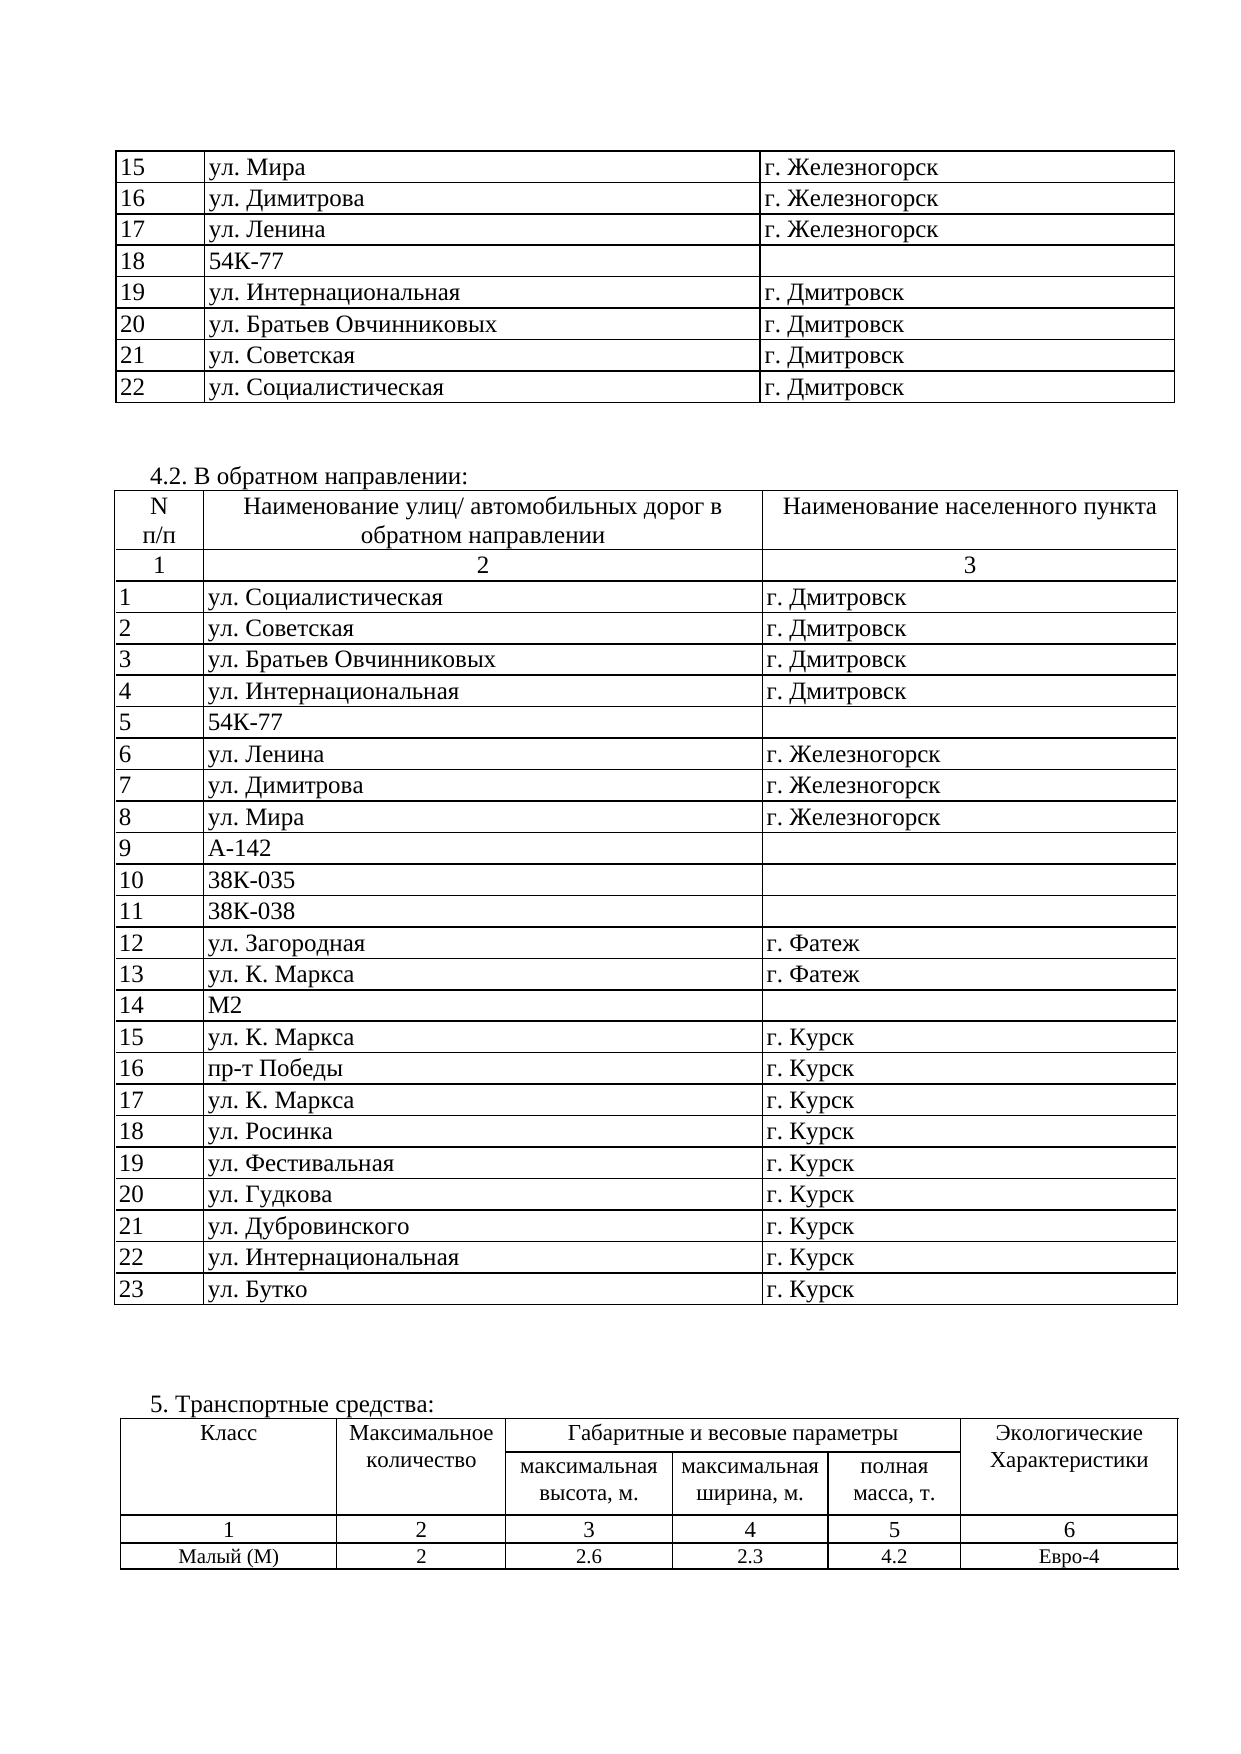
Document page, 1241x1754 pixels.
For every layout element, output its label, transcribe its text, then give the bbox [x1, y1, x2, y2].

table_cell 38К-038 [204, 896, 762, 926]
table_cell 5 [115, 707, 203, 737]
table_cell ул. Советская [205, 340, 759, 370]
table_cell 9 [115, 833, 203, 863]
table_cell А-142 [204, 833, 762, 863]
table_cell 17 [117, 215, 204, 244]
table_cell 21 [117, 340, 204, 370]
table_cell 1 [115, 550, 203, 580]
table_cell 5 [829, 1516, 960, 1542]
table_cell 11 [115, 896, 203, 926]
table_cell г. Курск [763, 1115, 1177, 1146]
table_cell г. Дмитровск [761, 372, 1174, 402]
table_cell ул. Фестивальная [204, 1148, 762, 1178]
table_cell г. Дмитровск [763, 674, 1177, 706]
table_cell ул. Росинка [204, 1116, 762, 1146]
table_cell 6 [961, 1516, 1177, 1542]
table_cell 23 [115, 1273, 203, 1303]
table_cell г. Курск [763, 1020, 1177, 1052]
table_cell ул. Братьев Овчинниковых [204, 645, 762, 674]
table_cell 3 [115, 644, 203, 674]
table_cell 2.6 [506, 1544, 672, 1568]
table_cell 2 [115, 613, 203, 643]
table_cell Малый (М) [121, 1544, 336, 1568]
table_header Габаритные и весовые параметры [506, 1419, 960, 1451]
table_cell г. Дмитровск [761, 340, 1174, 370]
table_cell г. Дмитровск [761, 309, 1174, 339]
table_cell 16 [115, 1053, 203, 1083]
table_cell г. Железногорск [761, 215, 1174, 244]
table_cell г. Дмитровск [761, 277, 1174, 307]
table_cell 54К-77 [205, 246, 759, 276]
table_cell 13 [115, 959, 203, 989]
table_cell 54К-77 [204, 707, 762, 737]
table_cell ул. Интернациональная [204, 1242, 762, 1272]
table_cell 16 [117, 183, 204, 213]
table_cell 15 [117, 152, 204, 181]
table_cell 2 [337, 1516, 505, 1542]
table_cell 7 [115, 770, 203, 800]
table_cell г. Курск [763, 1272, 1177, 1303]
table_cell ул. Советская [204, 613, 762, 643]
table_cell 6 [115, 738, 203, 769]
table_cell г. Железногорск [763, 769, 1177, 800]
table_cell М2 [204, 991, 762, 1020]
table_cell 18 [117, 246, 204, 276]
table_cell 2.3 [673, 1544, 827, 1568]
text 5. Транспортные средства: [150, 1389, 1090, 1418]
table_cell [761, 246, 1174, 276]
table_cell ул. Интернациональная [204, 676, 762, 706]
table_cell ул. Бутко [204, 1274, 762, 1303]
table_cell Евро-4 [961, 1544, 1177, 1568]
table_cell г. Железногорск [763, 800, 1177, 832]
table_cell ул. К. Маркса [204, 1022, 762, 1052]
table_cell 2 [204, 550, 762, 580]
table_cell 38К-035 [204, 865, 762, 894]
table_header Класс [121, 1419, 336, 1514]
table_cell 1 [115, 581, 203, 611]
table_cell [763, 706, 1177, 737]
table_cell [763, 895, 1177, 926]
table_cell г. Курск [763, 1083, 1177, 1115]
table_header Наименование улиц/ автомобильных дорог в обратном направлении [204, 491, 762, 548]
table_cell г. Дмитровск [763, 580, 1177, 611]
table_cell 20 [115, 1179, 203, 1209]
table_cell г. Курск [763, 1209, 1177, 1241]
table_cell ул. Гудкова [204, 1179, 762, 1209]
table_cell 2 [337, 1544, 505, 1568]
table_cell 19 [117, 277, 204, 307]
table_cell г. Железногорск [761, 183, 1174, 213]
table_cell г. Курск [763, 1178, 1177, 1209]
table_cell 22 [115, 1242, 203, 1272]
table_cell г. Фатеж [763, 958, 1177, 989]
table_cell 1 [121, 1516, 336, 1542]
table_cell ул. Социалистическая [204, 582, 762, 611]
table_cell г. Курск [763, 1146, 1177, 1178]
text 4.2. В обратном направлении: [150, 461, 1090, 489]
table_cell ул. Димитрова [204, 770, 762, 800]
table_cell [763, 832, 1177, 863]
table_cell ул. Мира [204, 802, 762, 832]
table_cell г. Курск [763, 1241, 1177, 1272]
table_cell г. Дмитровск [763, 643, 1177, 674]
table_header N п/п [115, 491, 203, 548]
table_cell 21 [115, 1210, 203, 1241]
table_cell ул. Братьев Овчинниковых [205, 309, 759, 339]
table_cell 8 [115, 801, 203, 832]
table_cell максимальная высота, м. [506, 1453, 672, 1514]
table_cell ул. Интернациональная [205, 277, 759, 307]
table_cell 14 [115, 990, 203, 1020]
table_cell ул. Димитрова [205, 183, 759, 213]
table_cell ул. Загородная [204, 928, 762, 957]
table_cell 3 [763, 549, 1177, 580]
table_cell полная масса, т. [829, 1453, 960, 1514]
table_cell [763, 989, 1177, 1020]
table_cell максимальная ширина, м. [673, 1453, 827, 1514]
table_cell 3 [506, 1516, 672, 1542]
table_cell 19 [115, 1147, 203, 1178]
table_cell 12 [115, 927, 203, 957]
table_cell г. Железногорск [763, 737, 1177, 769]
table_cell 18 [115, 1116, 203, 1146]
table_cell 4 [115, 675, 203, 706]
table_cell 4.2 [829, 1544, 960, 1568]
table_cell г. Фатеж [763, 926, 1177, 957]
table_cell 17 [115, 1084, 203, 1115]
table_cell [763, 863, 1177, 894]
table_cell г. Дмитровск [763, 611, 1177, 643]
table_cell 22 [117, 372, 204, 402]
table_header Максимальное количество [337, 1419, 505, 1514]
table_cell г. Железногорск [761, 152, 1174, 181]
table_cell ул. К. Маркса [204, 959, 762, 989]
table_cell пр-т Победы [204, 1053, 762, 1083]
table_cell ул. Ленина [205, 215, 759, 244]
table_cell ул. Дубровинского [204, 1211, 762, 1241]
table_cell 15 [115, 1021, 203, 1052]
table_cell 4 [673, 1516, 827, 1542]
table_header Наименование населенного пункта [763, 491, 1177, 548]
table_cell ул. Мира [205, 152, 759, 181]
table_cell ул. Ленина [204, 739, 762, 769]
table_cell 20 [117, 309, 204, 339]
table_cell 10 [115, 864, 203, 894]
table_cell г. Курск [763, 1052, 1177, 1083]
table_header Экологические Характеристики [961, 1419, 1177, 1514]
table_cell ул. Социалистическая [205, 372, 759, 402]
table_cell ул. К. Маркса [204, 1085, 762, 1115]
